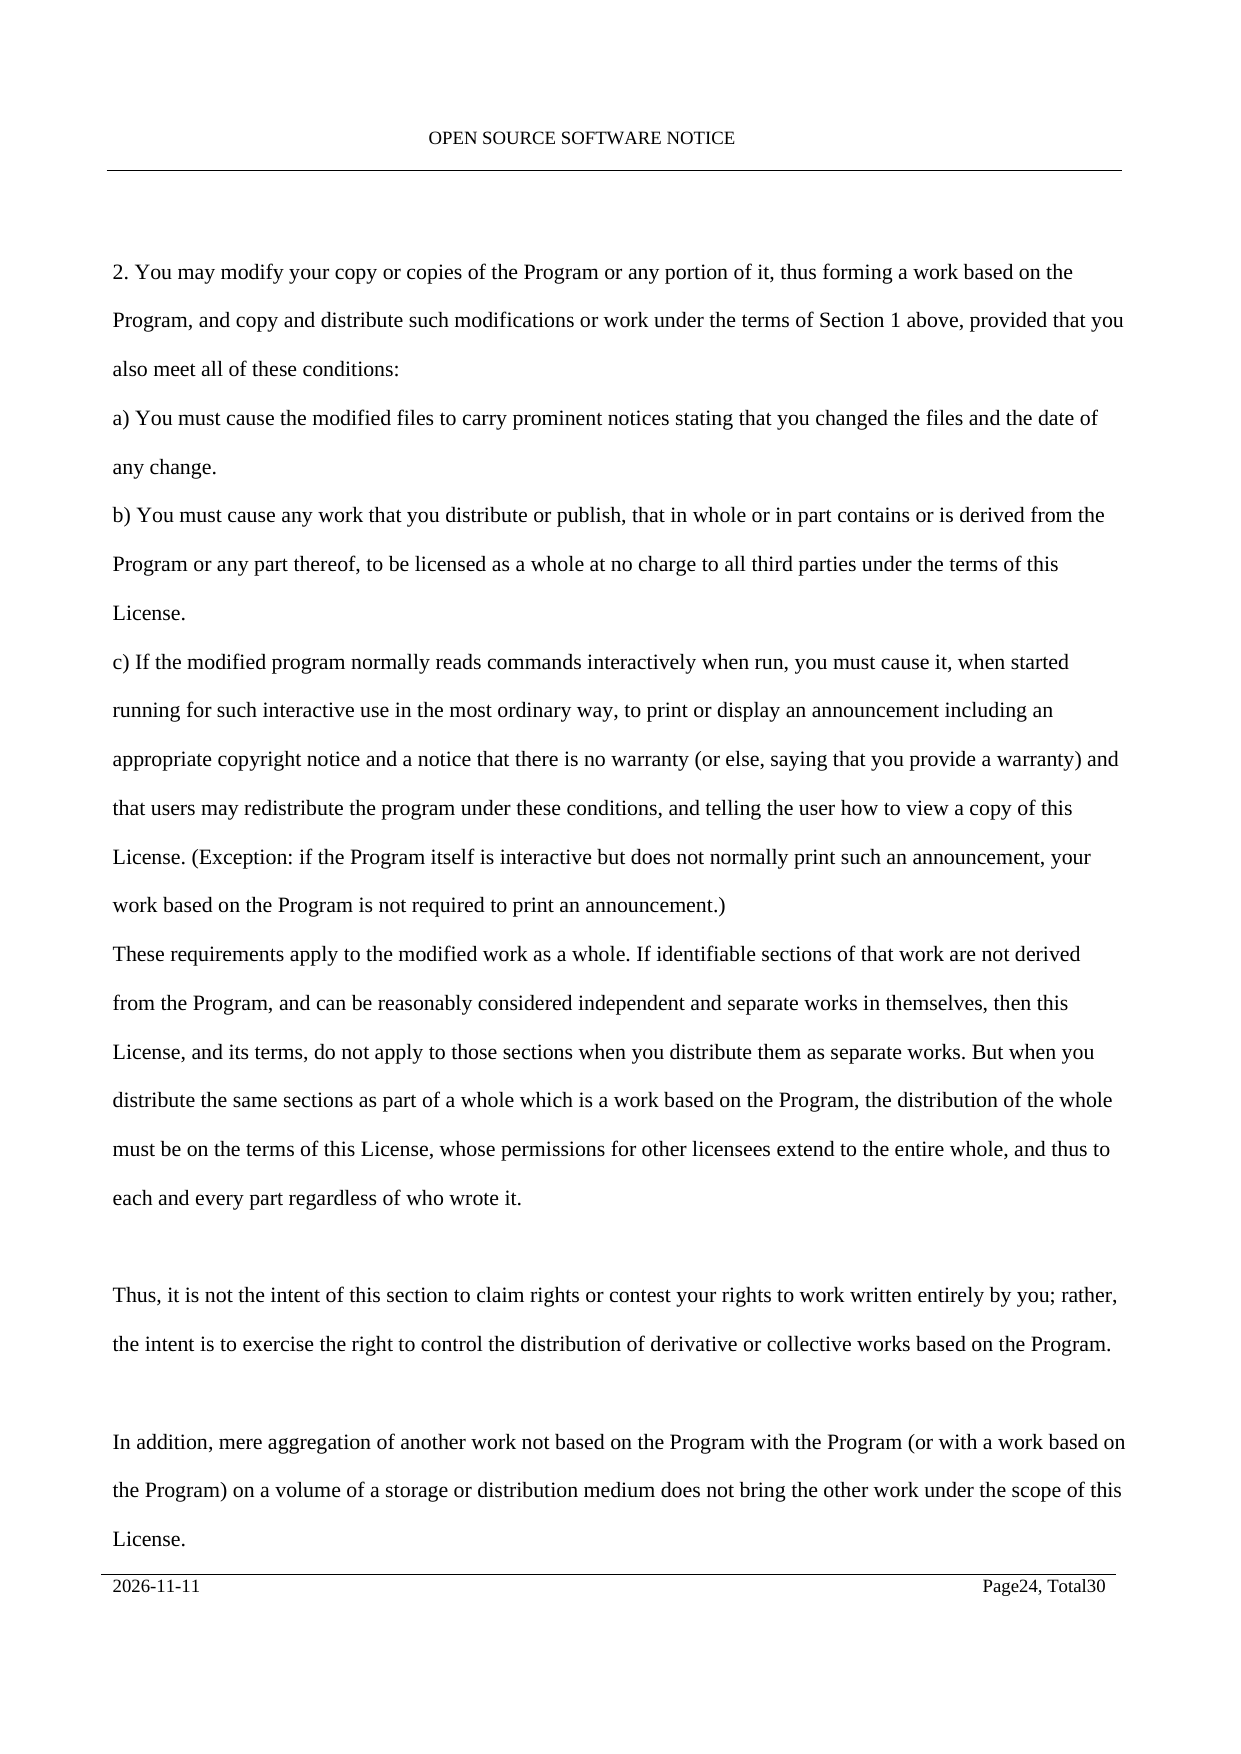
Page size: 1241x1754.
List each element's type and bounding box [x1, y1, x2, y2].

text [112, 206, 1128, 1555]
